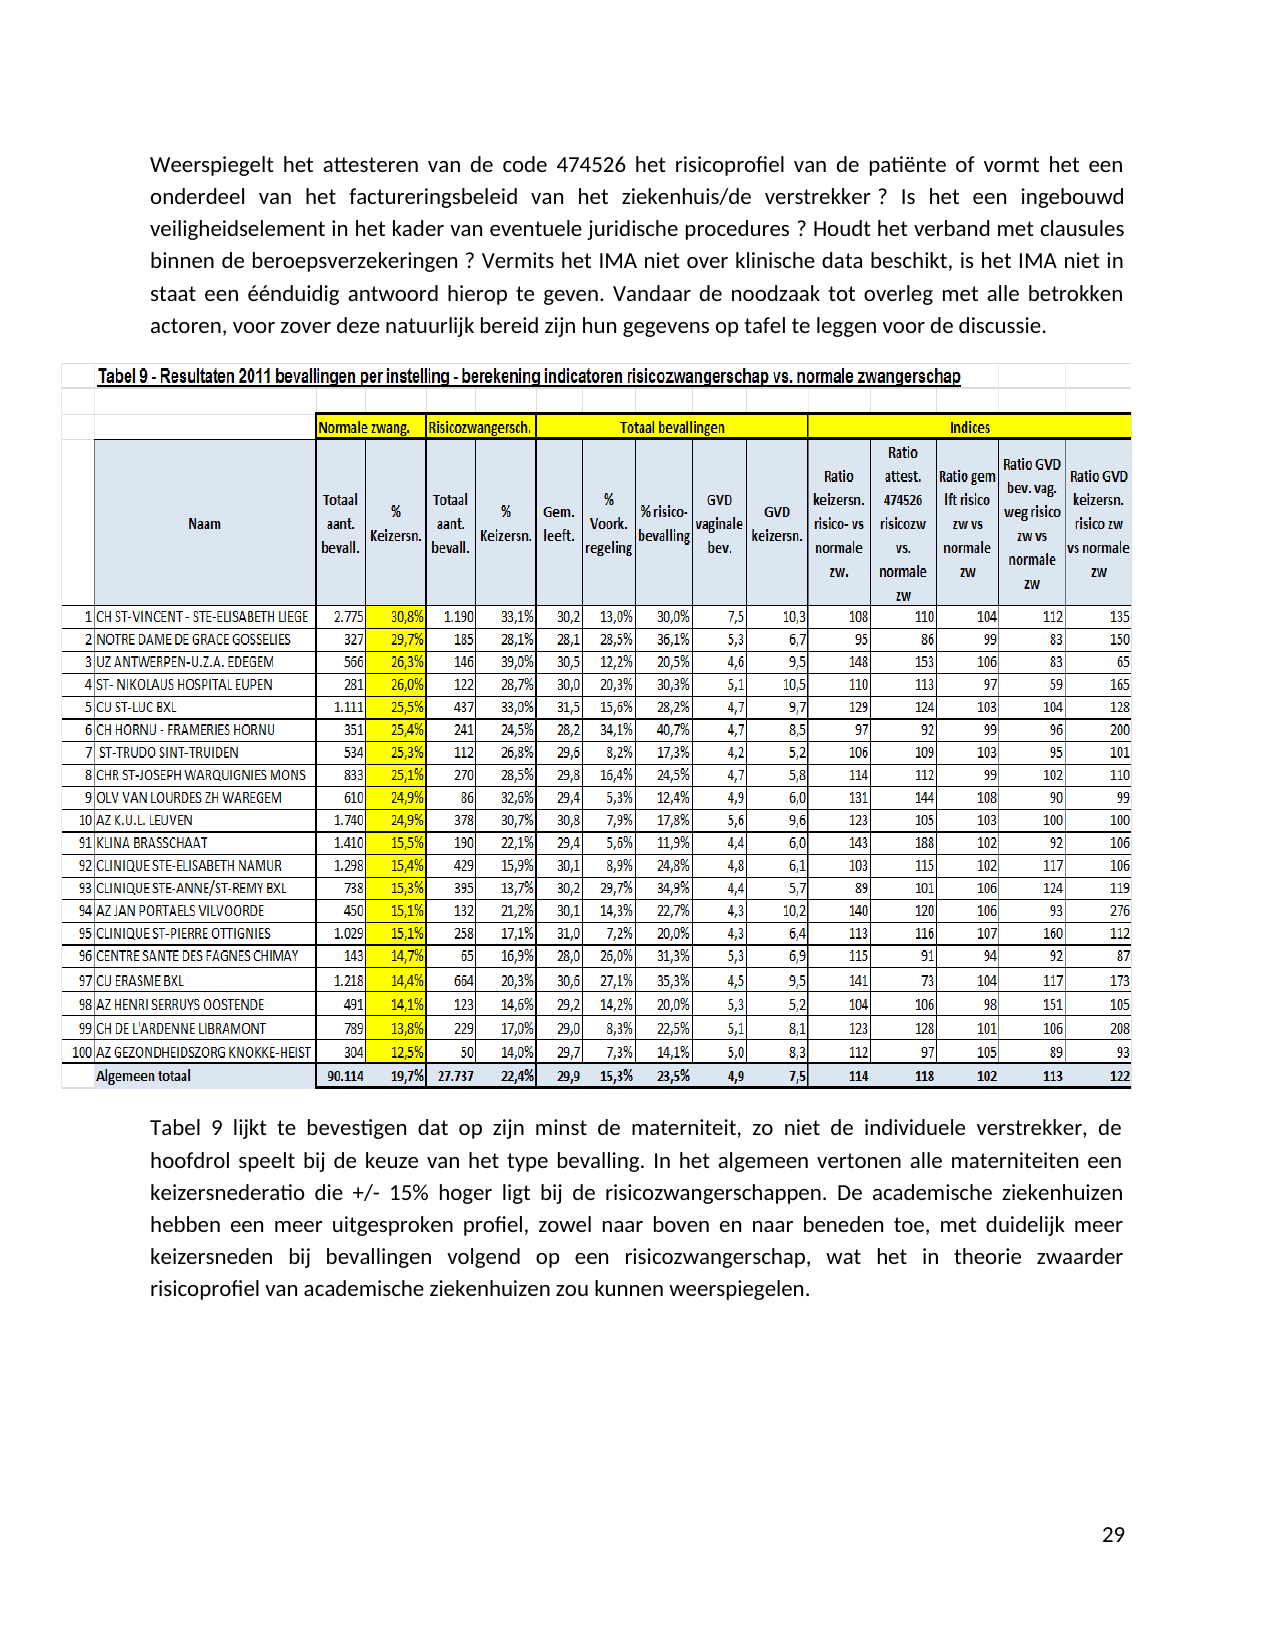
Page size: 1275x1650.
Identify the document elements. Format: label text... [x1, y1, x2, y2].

text Tabel 9 lijkt te bevestigen dat op zijn minst de materniteit, zo niet de individuele verstrekker, de hoofdrol speelt bij de keuze van het type bevalling. In het algemeen vertonen alle materniteiten een keizersnederatio die +/- 15% hoger ligt bij de risicozwangerschappen. De academische ziekenhuizen hebben een meer uitgesproken profiel, zowel naar boven en naar beneden toe, met duidelijk meer keizersneden bij bevallingen volgend op een risicozwangerschap, wat het in theorie zwaarder risicoprofiel van academische ziekenhuizen zou kunnen weerspiegelen. [150, 1113, 1125, 1302]
picture [61, 363, 1132, 1089]
text Weerspiegelt het attesteren van de code 474526 het risicoprofiel van de patiënte of vormt het een onderdeel van het factureringsbeleid van het ziekenhuis/de verstrekker ? Is het een ingebouwd veiligheidselement in het kader van eventuele juridische procedures ? Houdt het verband met clausules binnen de beroepsverzekeringen ? Vermits het IMA niet over klinische data beschikt, is het IMA niet in staat een éénduidig antwoord hierop te geven. Vandaar de noodzaak tot overleg met alle betrokken actoren, voor zover deze natuurlijk bereid zijn hun gegevens op tafel te leggen voor de discussie. [150, 150, 1125, 339]
